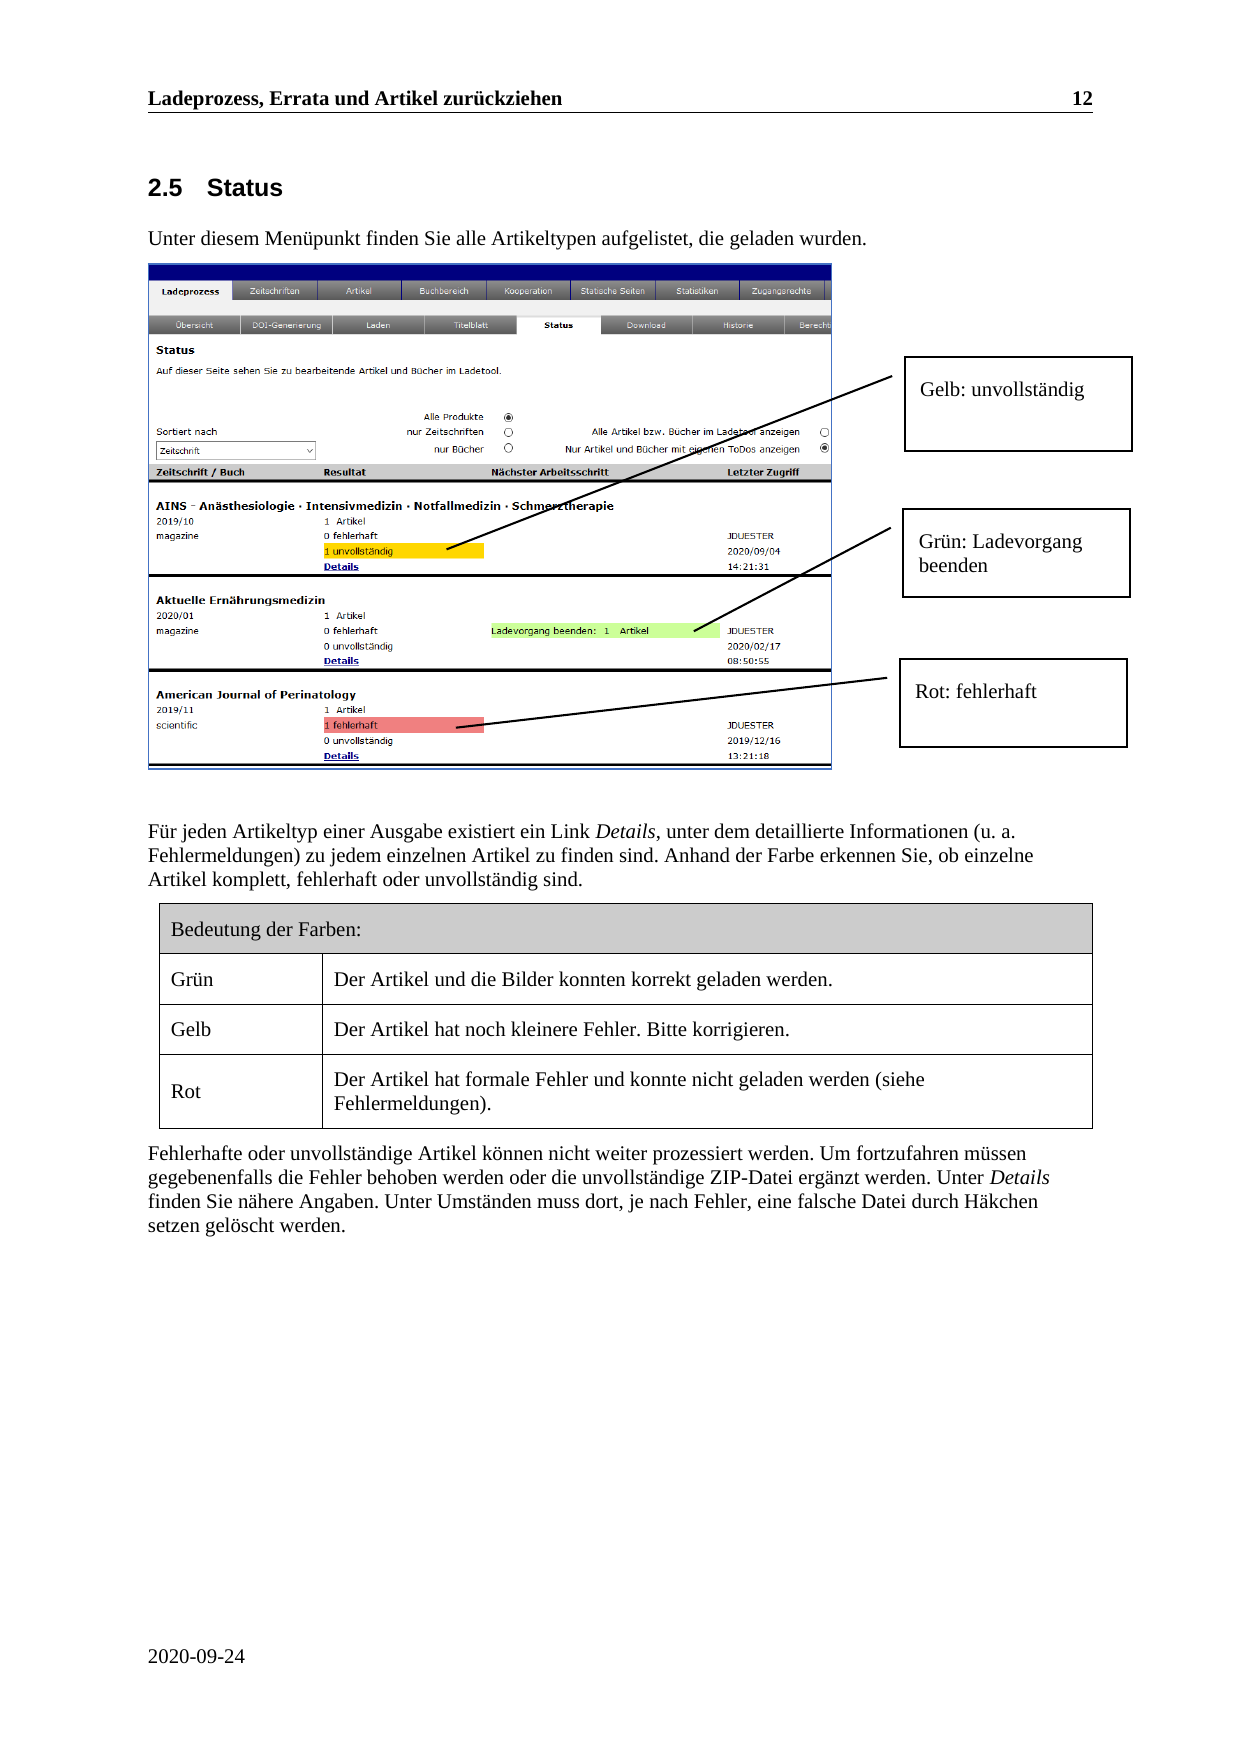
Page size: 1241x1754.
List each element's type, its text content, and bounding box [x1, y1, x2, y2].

table_cell Der Artikel hat formale Fehler und konnte nicht geladen werden (siehe Fehlermeldungen). [323, 1055, 1092, 1128]
table_cell Der Artikel und die Bilder konnten korrekt geladen werden. [323, 954, 1092, 1003]
text Unter diesem Menüpunkt finden Sie alle Artikeltypen aufgelistet, die geladen wurden. [148, 226, 1093, 250]
table_cell Rot [160, 1055, 322, 1128]
table_cell Der Artikel hat noch kleinere Fehler. Bitte korrigieren. [323, 1005, 1092, 1053]
picture [149, 265, 831, 768]
subtitle Status [148, 173, 1093, 201]
text Fehlerhafte oder unvollständige Artikel können nicht weiter prozessiert werden. Um fortzufahren müssen gegebenenfalls die Fehler behoben werden oder die unvollständige ZIP-Datei ergänzt werden. Unter Details finden Sie nähere Angaben. Unter Umständen muss dort, je nach Fehler, eine falsche Datei durch Häkchen setzen gelöscht werden. [148, 1141, 1093, 1237]
table_header Bedeutung der Farben: [160, 904, 1092, 953]
text Für jeden Artikeltyp einer Ausgabe existiert ein Link Details, unter dem detaillierte Informationen (u. a. Fehlermeldungen) zu jedem einzelnen Artikel zu finden sind. Anhand der Farbe erkennen Sie, ob einzelne Artikel komplett, fehlerhaft oder unvollständig sind. [148, 818, 1093, 891]
table_cell Gelb [160, 1005, 322, 1053]
table_cell Grün [160, 954, 322, 1003]
